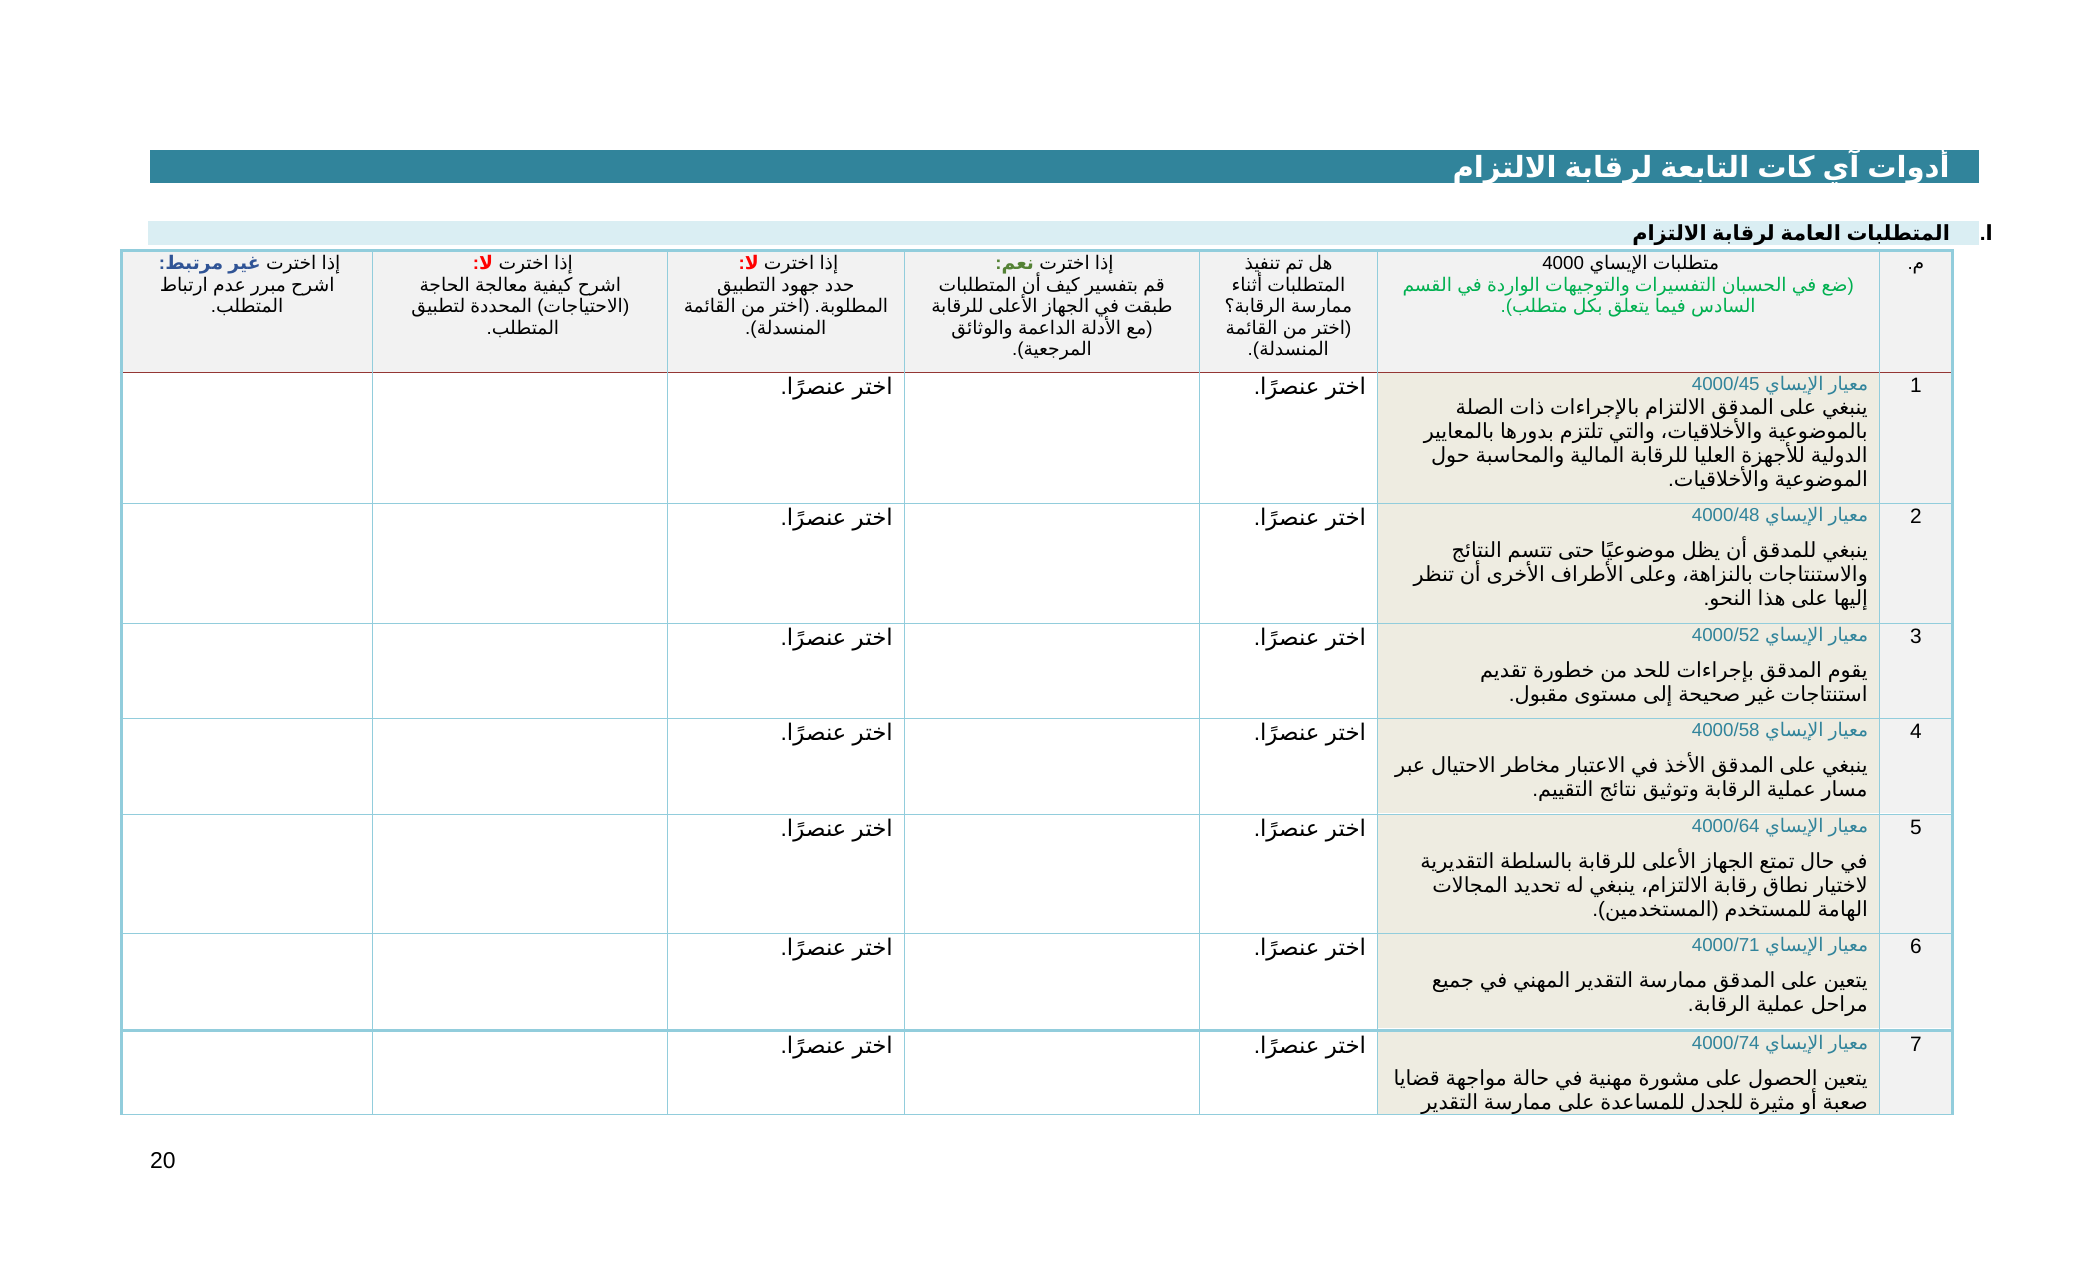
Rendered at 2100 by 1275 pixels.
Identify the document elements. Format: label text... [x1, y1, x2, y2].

table_cell 4 [1880, 719, 1951, 813]
table_cell 7 [1880, 1032, 1951, 1114]
table_cell [373, 373, 667, 503]
table_cell [905, 815, 1199, 933]
table_cell [668, 934, 904, 1028]
table_cell [373, 624, 667, 718]
table_cell [123, 719, 372, 813]
table_cell [905, 719, 1199, 813]
table_cell [123, 815, 372, 933]
table_header هل تم تنفيذ المتطلبات أثناء ممارسة الرقابة؟ (اختر من القائمة المنسدلة). [1200, 252, 1377, 372]
table_cell معيار الإيساي 4000/74 يتعين الحصول على مشورة مهنية في حالة مواجهة قضايا صعبة أو مثيرة للجدل للمساعدة على ممارسة التقدير المهني. [1378, 1032, 1879, 1114]
table_header إذا اخترت لا: حدد جهود التطبيق المطلوبة. (اختر من القائمة المنسدلة). [668, 252, 904, 372]
table_cell [123, 624, 372, 718]
table_cell [668, 1032, 904, 1114]
table_cell [905, 934, 1199, 1028]
table_cell [123, 504, 372, 622]
table_cell معيار الإيساي 4000/52 يقوم المدقق بإجراءات للحد من خطورة تقديم استنتاجات غير صحيحة إلى مستوى مقبول. [1378, 624, 1879, 718]
table_cell 2 [1880, 504, 1951, 622]
table_header م. [1880, 252, 1951, 372]
table_cell [668, 504, 904, 622]
table_cell [1200, 373, 1377, 503]
table_cell 1 [1880, 373, 1951, 503]
table_cell [123, 934, 372, 1028]
table_cell [123, 373, 372, 503]
table_cell [668, 624, 904, 718]
table_cell [373, 504, 667, 622]
table_cell [1200, 1032, 1377, 1114]
table_cell [905, 373, 1199, 503]
table_cell معيار الإيساي 4000/48 ينبغي للمدقق أن يظل موضوعيًا حتى تتسم النتائج والاستنتاجات بالنزاهة، وعلى الأطراف الأخرى أن تنظر إليها على هذا النحو. [1378, 504, 1879, 622]
table_header إذا اخترت لا: اشرح كيفية معالجة الحاجة (الاحتياجات) المحددة لتطبيق المتطلب. [373, 252, 667, 372]
table_cell [1200, 624, 1377, 718]
table_cell [1200, 719, 1377, 813]
table_cell معيار الإيساي 4000/45 ينبغي على المدقق الالتزام بالإجراءات ذات الصلة بالموضوعية والأخلاقيات، والتي تلتزم بدورها بالمعايير الدولية للأجهزة العليا للرقابة المالية والمحاسبة حول الموضوعية والأخلاقيات. [1378, 373, 1879, 503]
list المتطلبات العامة لرقابة الالتزام [148, 221, 1979, 245]
table_cell [905, 624, 1199, 718]
table_cell 6 [1880, 934, 1951, 1028]
table_cell معيار الإيساي 4000/64 في حال تمتع الجهاز الأعلى للرقابة بالسلطة التقديرية لاختيار نطاق رقابة الالتزام، ينبغي له تحديد المجالات الهامة للمستخدم (المستخدمين). [1378, 815, 1879, 933]
table_cell [1200, 504, 1377, 622]
table_cell معيار الإيساي 4000/58 ينبغي على المدقق الأخذ في الاعتبار مخاطر الاحتيال عبر مسار عملية الرقابة وتوثيق نتائج التقييم. [1378, 719, 1879, 813]
table_cell معيار الإيساي 4000/71 يتعين على المدقق ممارسة التقدير المهني في جميع مراحل عملية الرقابة. [1378, 934, 1879, 1028]
table_cell [905, 504, 1199, 622]
table_cell [1200, 934, 1377, 1028]
table_cell 5 [1880, 815, 1951, 933]
table_cell [373, 934, 667, 1028]
table_cell [373, 719, 667, 813]
table_cell [1200, 815, 1377, 933]
table_cell [373, 815, 667, 933]
table_header إذا اخترت غير مرتبط: اشرح مبرر عدم ارتباط المتطلب. [123, 252, 372, 372]
table_cell 3 [1880, 624, 1951, 718]
table_header متطلبات الإيساي 4000 (ضع في الحسبان التفسيرات والتوجيهات الواردة في القسم السادس فيما يتعلق بكل متطلب). [1378, 252, 1879, 372]
list أدوات آي كات التابعة لرقابة الالتزام [150, 150, 1979, 183]
table_cell [668, 815, 904, 933]
table_cell [905, 1032, 1199, 1114]
table_cell [668, 719, 904, 813]
table_cell [373, 1032, 667, 1114]
table_header إذا اخترت نعم: قم بتفسير كيف أن المتطلبات طبقت في الجهاز الأعلى للرقابة (مع الأدلة الداعمة والوثائق المرجعية). [905, 252, 1199, 372]
table_cell [123, 1032, 372, 1114]
table_cell [668, 373, 904, 503]
